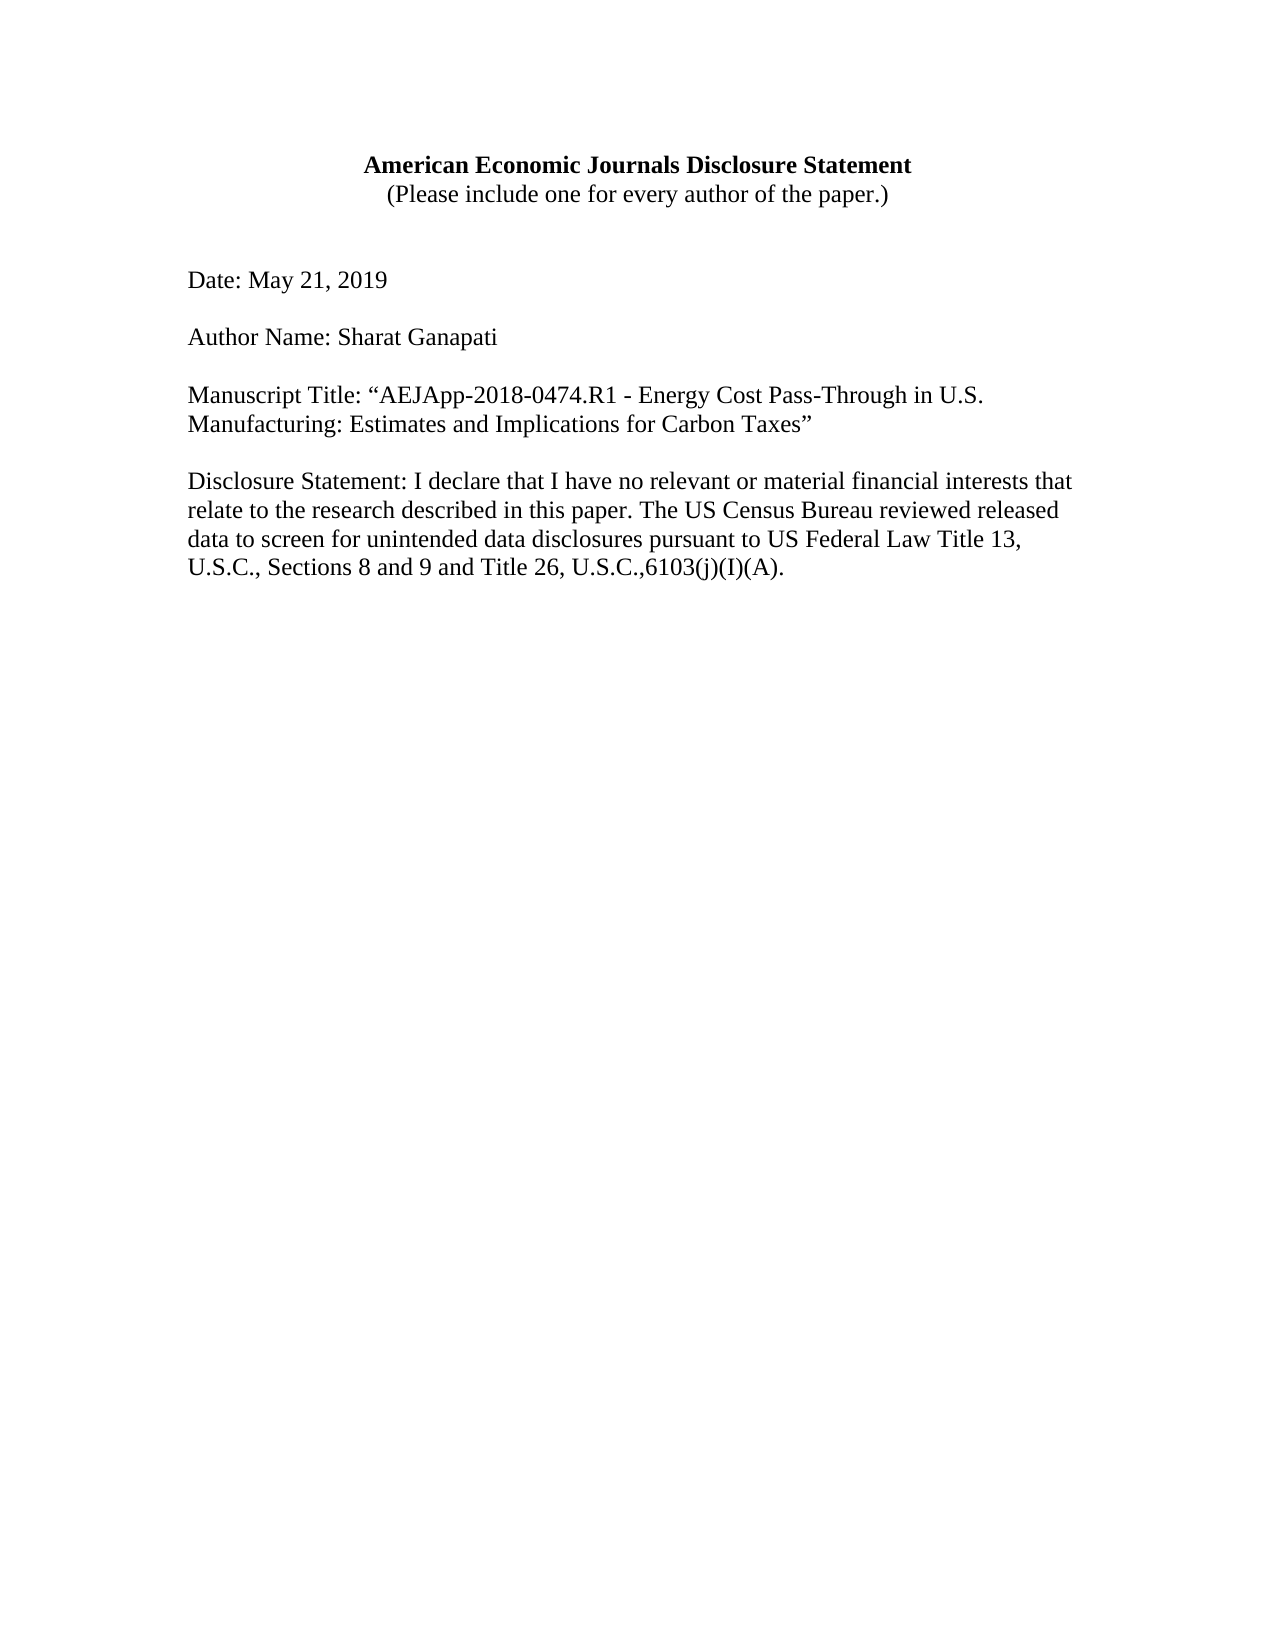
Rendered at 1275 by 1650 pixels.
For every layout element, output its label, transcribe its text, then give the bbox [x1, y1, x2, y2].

text (Please include one for every author of the paper.) [187, 179, 1087, 207]
text Author Name: Sharat Ganapati [187, 322, 1087, 351]
text Date: May 21, 2019 [187, 265, 1087, 294]
text Manuscript Title: “AEJApp-2018-0474.R1 - Energy Cost Pass-Through in U.S. Manufacturing: Estimates and Implications for Carbon Taxes” [187, 380, 1087, 437]
text Disclosure Statement: I declare that I have no relevant or material financial interests that relate to the research described in this paper. The US Census Bureau reviewed released data to screen for unintended data disclosures pursuant to US Federal Law Title 13, U.S.C., Sections 8 and 9 and Title 26, U.S.C.,6103(j)(I)(A). [187, 466, 1087, 581]
text American Economic Journals Disclosure Statement [187, 150, 1087, 179]
